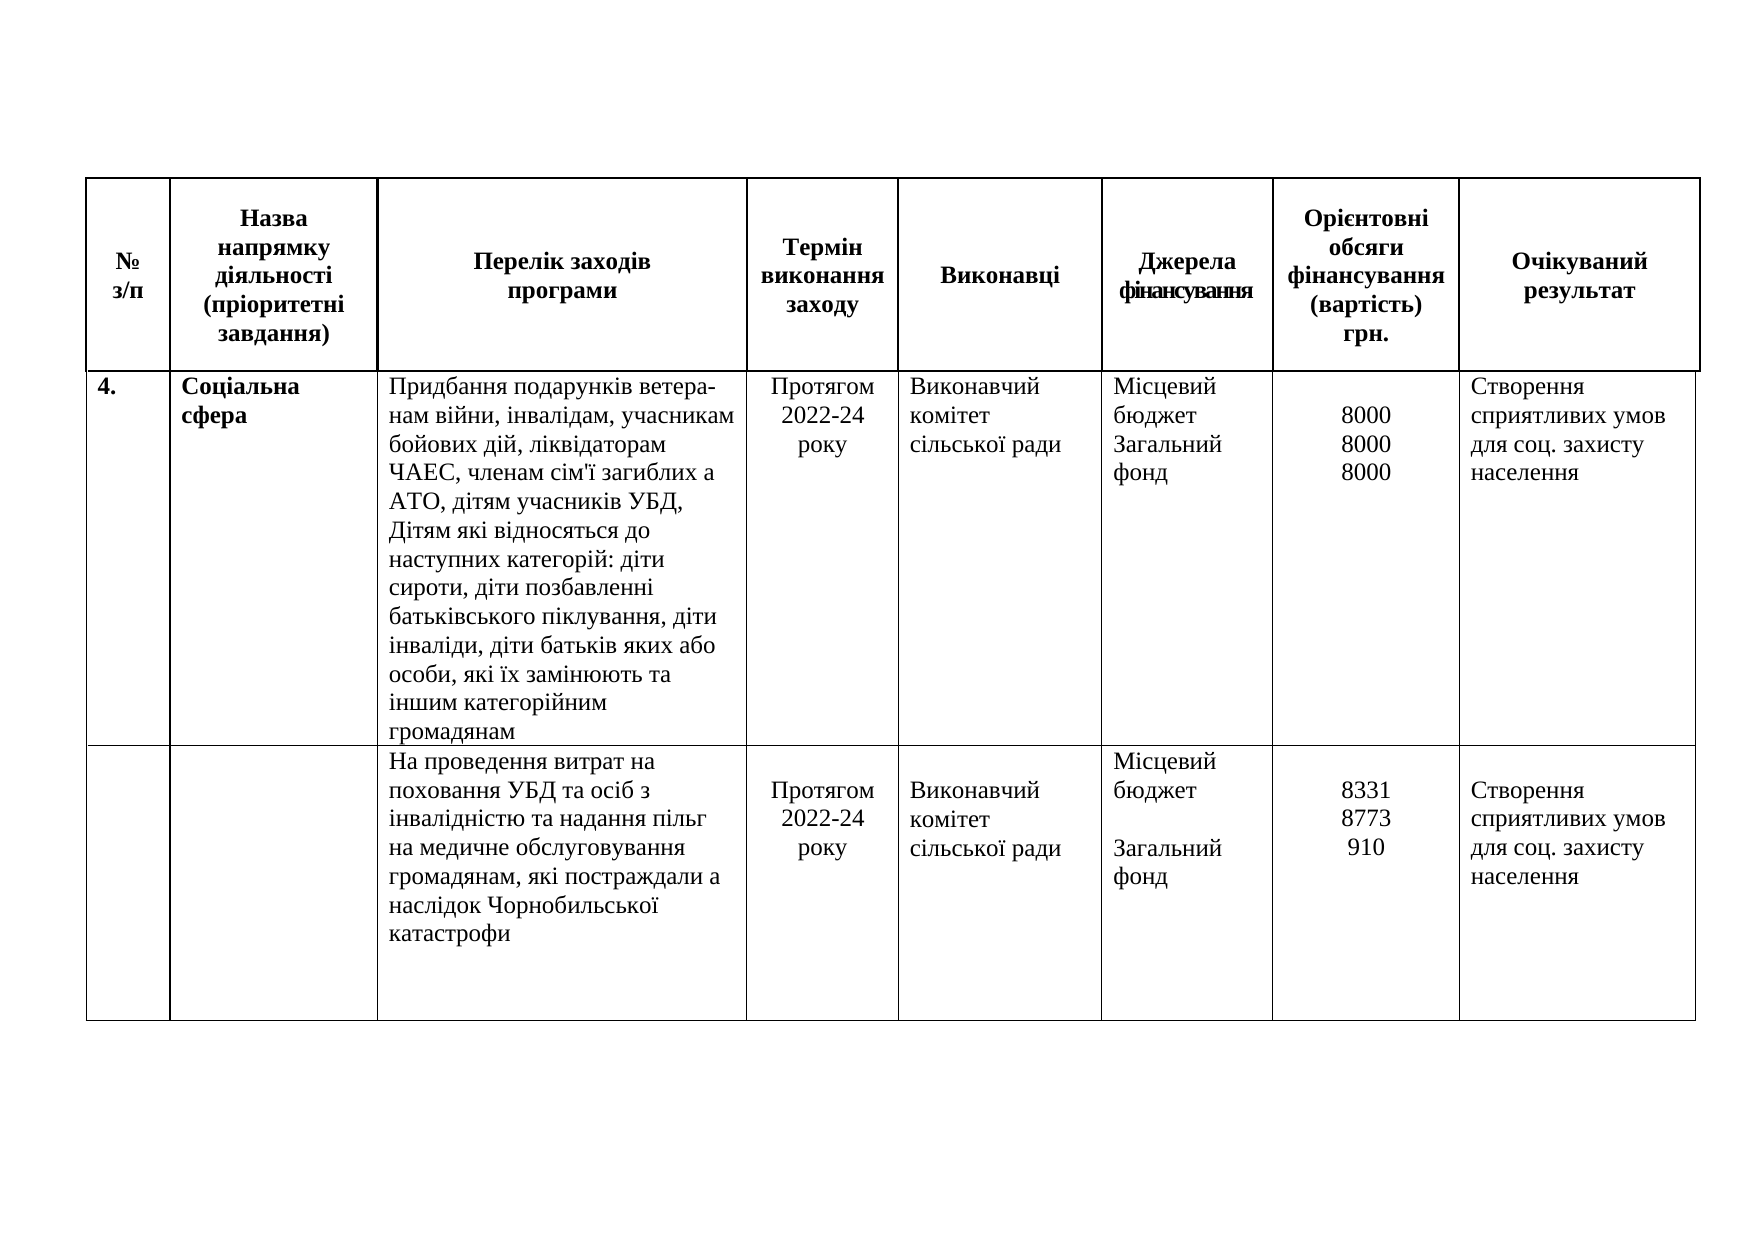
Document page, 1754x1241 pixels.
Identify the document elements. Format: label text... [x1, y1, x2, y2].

table_cell [171, 746, 377, 1019]
table_header Джерела фінансування [1103, 179, 1272, 370]
table_cell Виконавчий комітет сільської ради [899, 746, 1101, 1019]
table_header Перелік заходів програми [379, 179, 746, 370]
table_header Орієнтовні обсяги фінансування (вартість) грн. [1274, 179, 1458, 370]
table_cell 8000 8000 8000 [1273, 372, 1459, 745]
table_cell Соціальна сфера [171, 372, 377, 745]
table_cell [87, 746, 169, 1019]
table_cell 4. [87, 371, 169, 745]
table_cell Створення сприятливих умов для соц. захисту населення [1460, 746, 1695, 1019]
table_cell Створення сприятливих умов для соц. захисту населення [1460, 372, 1695, 745]
table_header Назва напрямку діяльності (пріоритетні завдання) [171, 179, 376, 370]
table_header Виконавці [899, 179, 1101, 370]
table_header Очікуваний результат [1460, 179, 1699, 370]
table_cell Місцевий бюджет Загальний фонд [1102, 372, 1272, 745]
table_cell Місцевий бюджет Загальний фонд [1102, 746, 1272, 1019]
table_cell 8331 8773 910 [1273, 746, 1459, 1019]
table_header Термін виконання заходу [748, 179, 897, 370]
table_cell Придбання подарунків ветера-нам війни, інвалідам, учасникам бойових дій, ліквідаторам ЧАЕС, членам сім'ї загиблих а АТО, дітям учасників УБД, Дітям які відносяться до наступних категорій: діти сироти, діти позбавленні батьківського піклування, діти інваліди, діти батьків яких або особи, які їх замінюють та іншим категорійним громадянам [378, 372, 746, 745]
table_header № з/п [87, 179, 169, 370]
table_cell Протягом 2022-24 року [747, 746, 898, 1019]
table_cell Виконавчий комітет сільської ради [899, 372, 1101, 745]
table_cell Протягом 2022-24 року [747, 372, 898, 745]
table_cell На проведення витрат на поховання УБД та осіб з інвалідністю та надання пільг на медичне обслуговування громадянам, які постраждали а наслідок Чорнобильської катастрофи [378, 746, 746, 1019]
